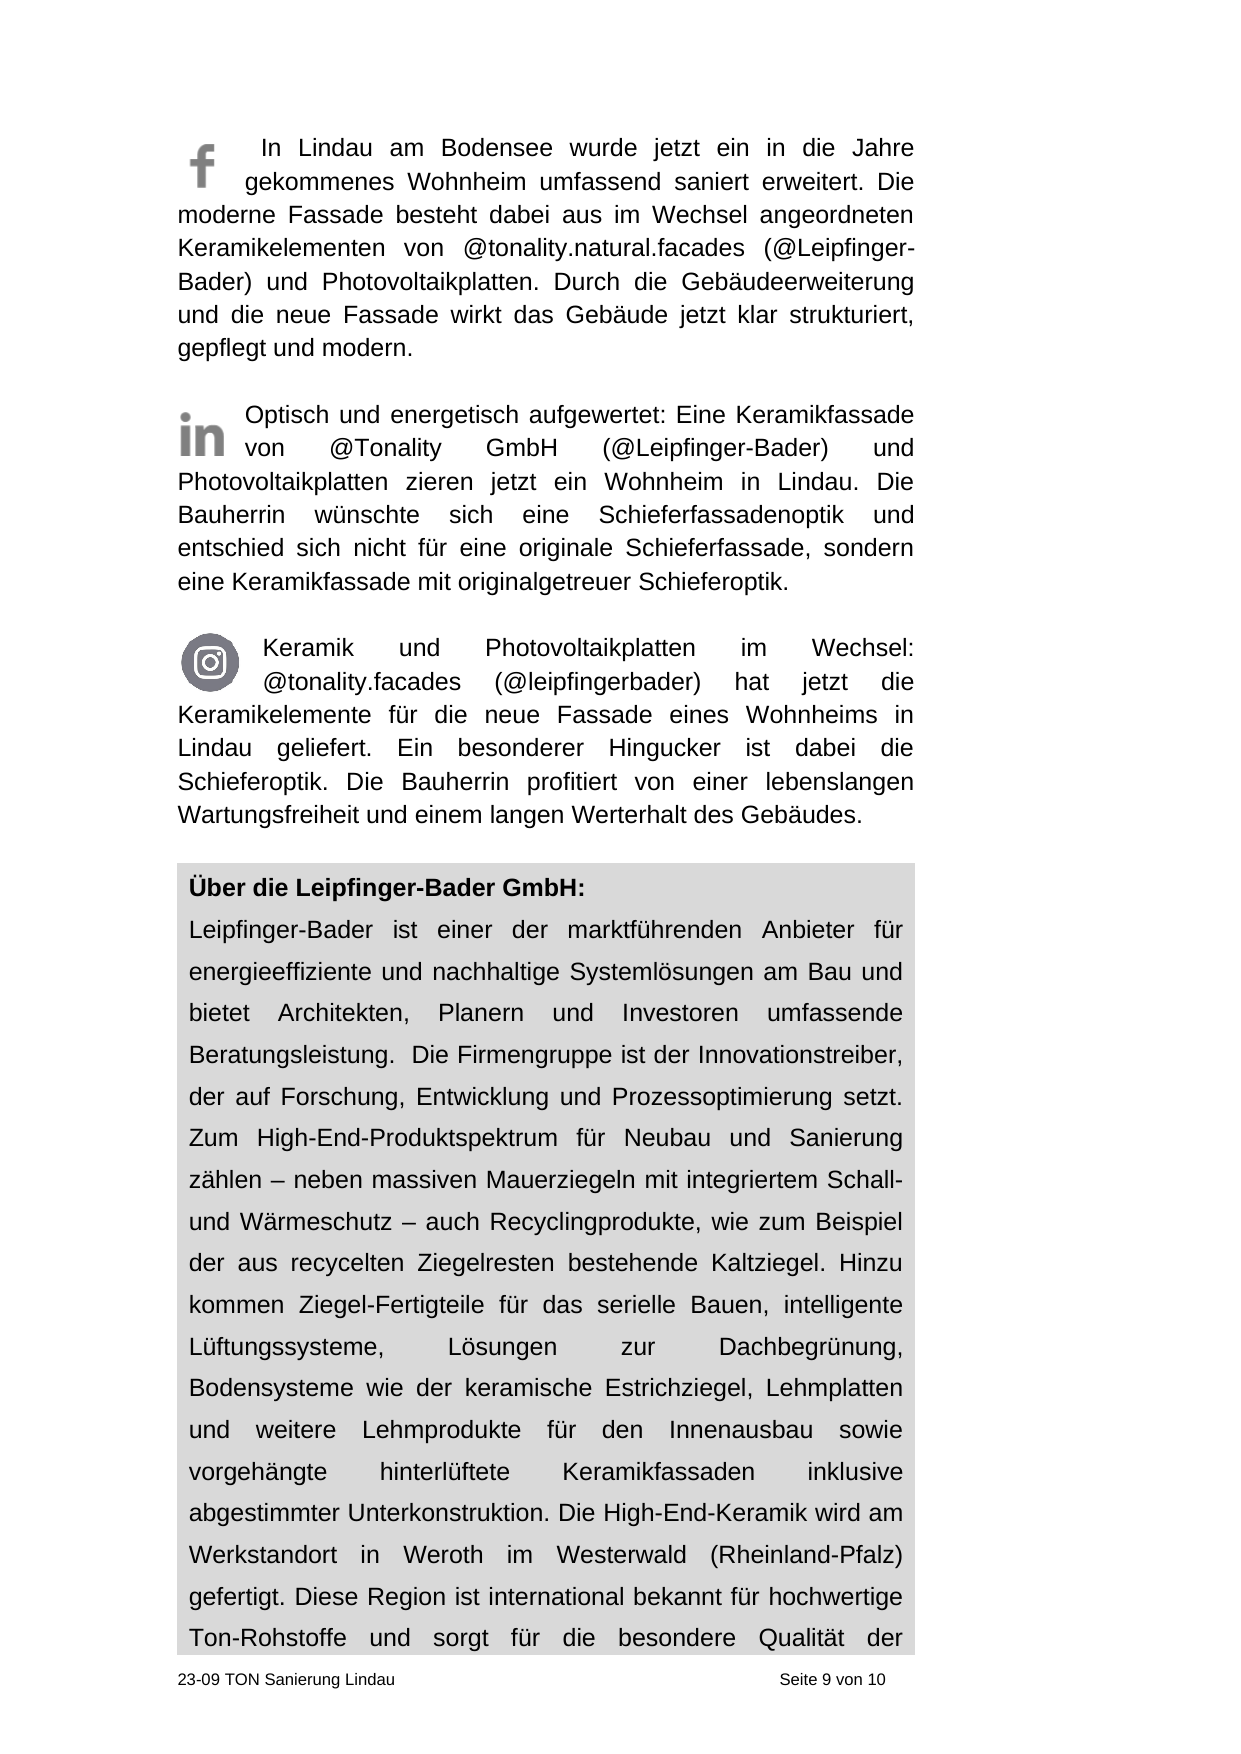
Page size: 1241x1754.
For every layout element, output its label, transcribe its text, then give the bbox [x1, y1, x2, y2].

text Keramik und Photovoltaikplatten im Wechsel: @tonality.facades (@leipfingerbader) hat jetzt die Keramikelemente für die neue Fassade eines Wohnheims in Lindau geliefert. Ein besonderer Hingucker ist dabei die Schieferoptik. Die Bauherrin profitiert von einer lebenslangen Wartungsfreiheit und einem langen Werterhalt des Gebäudes. [177, 630, 915, 830]
text In Lindau am Bodensee wurde jetzt ein in die Jahre gekommenes Wohnheim umfassend saniert erweitert. Die moderne Fassade besteht dabei aus im Wechsel angeordneten Keramikelementen von @tonality.natural.facades (@Leipfinger-Bader) und Photovoltaikplatten. Durch die Gebäudeerweiterung und die neue Fassade wirkt das Gebäude jetzt klar strukturiert, gepflegt und modern. [177, 130, 915, 363]
text Optisch und energetisch aufgewertet: Eine Keramikfassade von @Tonality GmbH (@Leipfinger-Bader) und Photovoltaikplatten zieren jetzt ein Wohnheim in Lindau. Die Bauherrin wünschte sich eine Schieferfassadenoptik und entschied sich nicht für eine originale Schieferfassade, sondern eine Keramikfassade mit originalgetreuer Schieferoptik. [177, 397, 915, 597]
picture [177, 630, 244, 694]
picture [178, 142, 226, 188]
picture [178, 411, 226, 456]
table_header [177, 863, 915, 1655]
